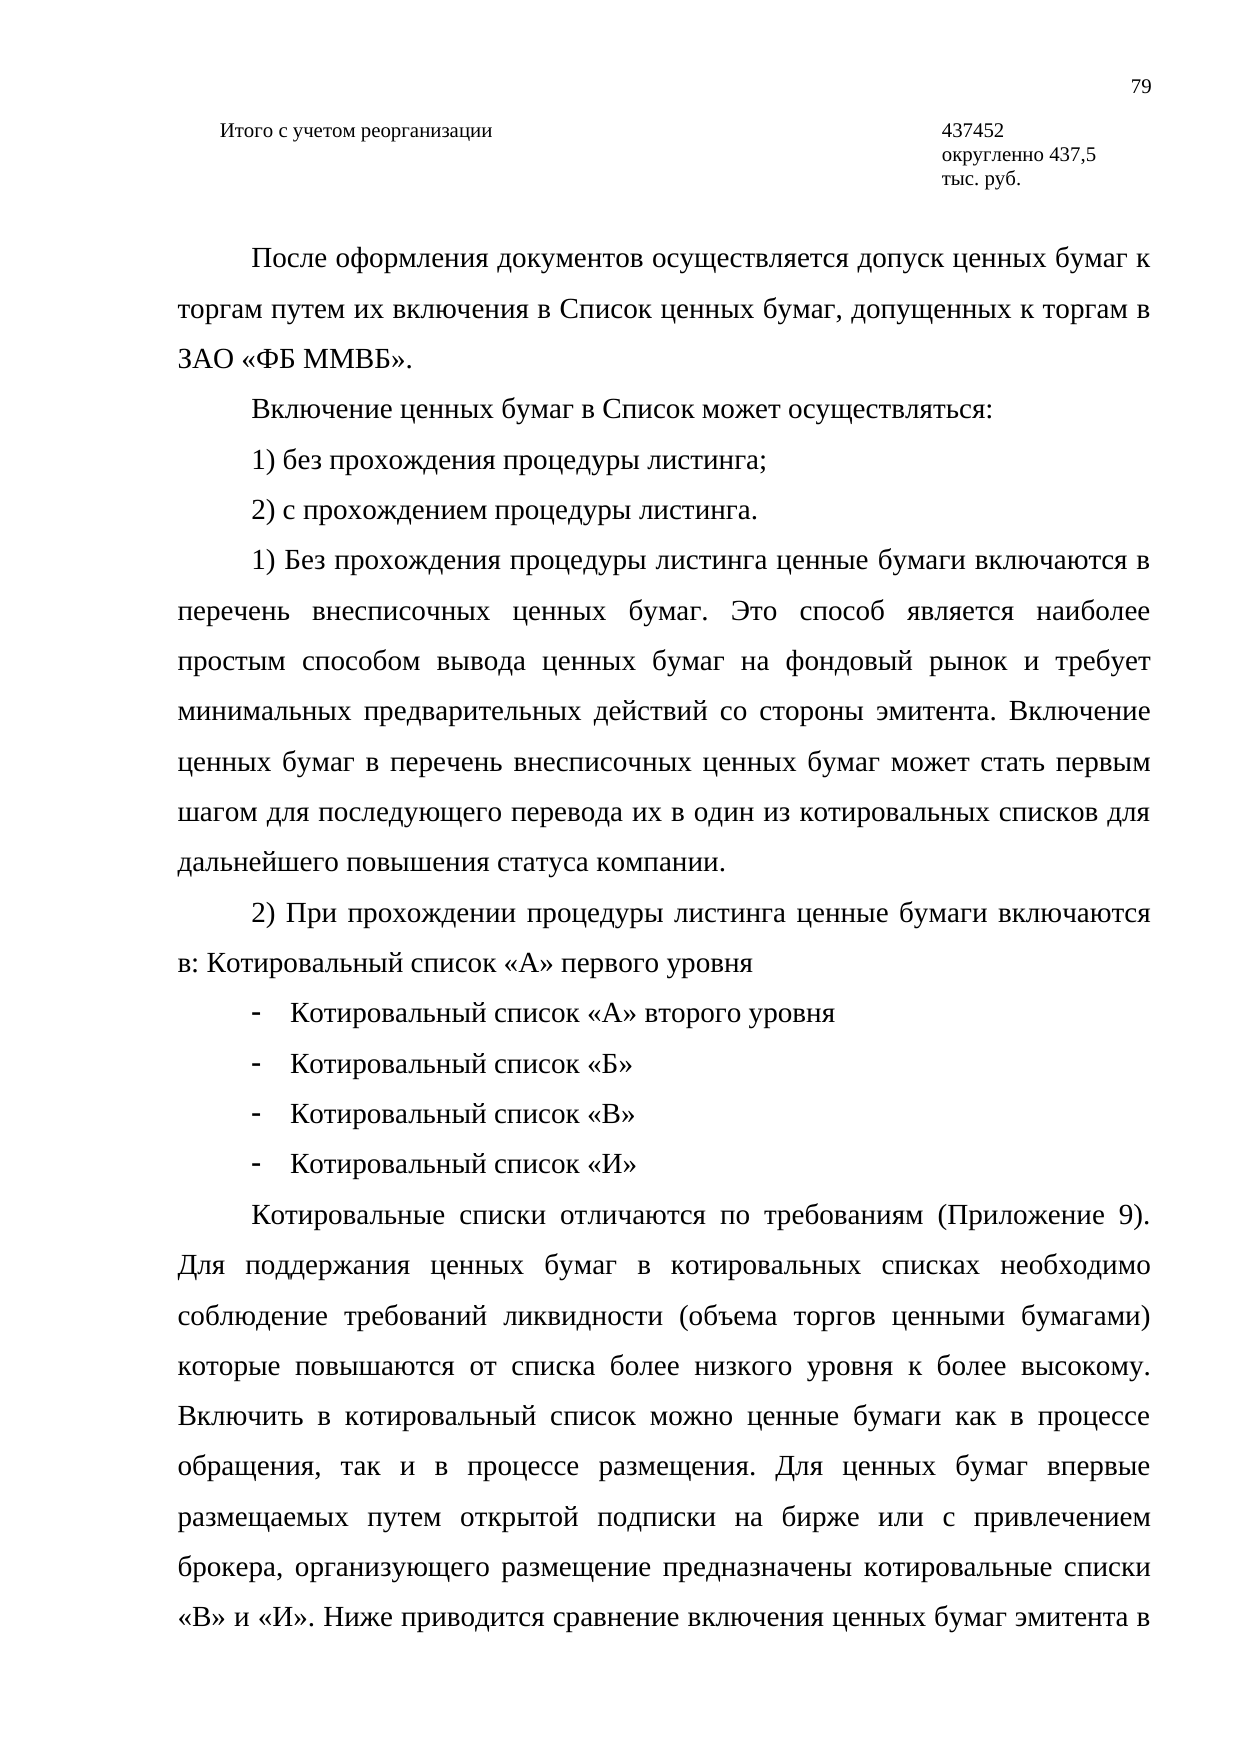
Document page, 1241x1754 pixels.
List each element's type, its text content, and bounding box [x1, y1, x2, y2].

text 1) Без прохождения процедуры листинга ценные бумаги включаются в перечень внесписочных ценных бумаг. Это способ является наиболее простым способом вывода ценных бумаг на фондовый рынок и требует минимальных предварительных действий со стороны эмитента. Включение ценных бумаг в перечень внесписочных ценных бумаг может стать первым шагом для последующего перевода их в один из котировальных списков для дальнейшего повышения статуса компании. [177, 542, 1152, 878]
text 2) с прохождением процедуры листинга. [177, 492, 1152, 526]
table_cell Итого с учетом реорганизации [208, 118, 930, 190]
list Котировальный список «В» [177, 1096, 1152, 1130]
text После оформления документов осуществляется допуск ценных бумаг к торгам путем их включения в Список ценных бумаг, допущенных к торгам в ЗАО «ФБ ММВБ». [177, 241, 1152, 375]
table_cell 437452 округленно 437,5 тыс. руб. [930, 118, 1120, 190]
list Котировальный список «А» второго уровня [177, 995, 1152, 1029]
list Котировальный список «И» [177, 1147, 1152, 1180]
text 2) При прохождении процедуры листинга ценные бумаги включаются в: Котировальный список «А» первого уровня [177, 895, 1152, 978]
text Включение ценных бумаг в Список может осуществляться: [177, 392, 1152, 425]
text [177, 1197, 1152, 1633]
list Котировальный список «Б» [177, 1046, 1152, 1079]
text 1) без прохождения процедуры листинга; [177, 442, 1152, 475]
